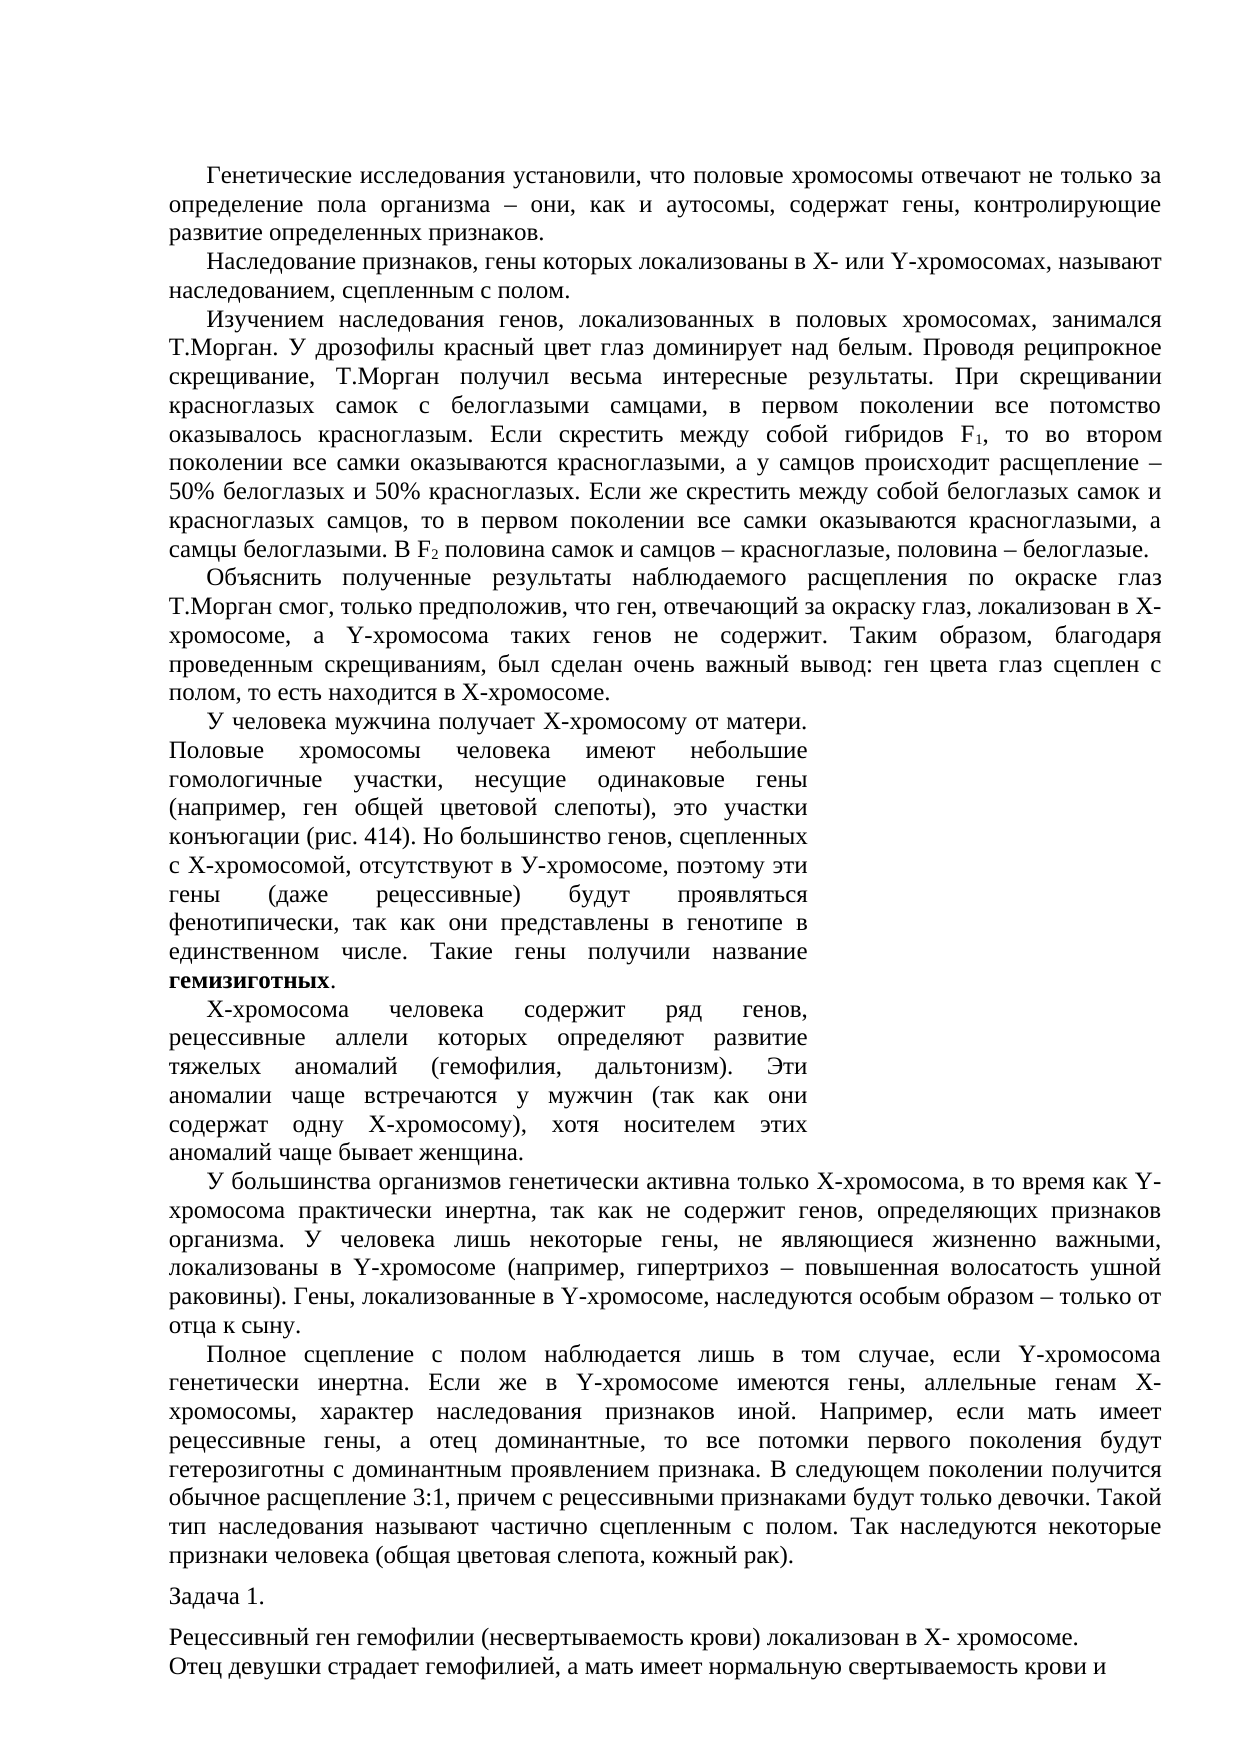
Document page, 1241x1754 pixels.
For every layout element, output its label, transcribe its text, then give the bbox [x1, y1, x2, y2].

text Генетические исследования установили, что половые хромосомы отвечают не только за определение пола организма – они, как и аутосомы, содержат гены, контролирующие развитие определенных признаков. [169, 160, 1162, 246]
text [169, 1622, 1133, 1679]
text Изучением наследования генов, локализованных в половых хромосомах, занимался Т.Морган. У дрозофилы красный цвет глаз доминирует над белым. Проводя реципрокное скрещивание, Т.Морган получил весьма интересные результаты. При скрещивании красноглазых самок с белоглазыми самцами, в первом поколении все потомство оказывалось красноглазым. Если скрестить между собой гибридов F1, то во втором поколении все самки оказываются красноглазыми, а у самцов происходит расщепление – 50% белоглазых и 50% красноглазых. Если же скрестить между собой белоглазых самок и красноглазых самцов, то в первом поколении все самки оказываются красноглазыми, а самцы белоглазыми. В F2 половина самок и самцов – красноглазые, половина – белоглазые. [169, 304, 1162, 562]
text У человека мужчина получает Х-хромосому от матери. Половые хромосомы человека имеют небольшие гомологичные участки, несущие одинаковые гены (например, ген общей цветовой слепоты), это участки конъюгации (рис. 414). Но большинство генов, сцепленных с Х-хромосомой, отсутствуют в У-хромосоме, поэтому эти гены (даже рецессивные) будут проявляться фенотипически, так как они представлены в генотипе в единственном числе. Такие гены получили название гемизиготных. [169, 706, 808, 994]
text Объяснить полученные результаты наблюдаемого расщепления по окраске глаз Т.Морган смог, только предположив, что ген, отвечающий за окраску глаз, локализован в Х-хромосоме, а Y-хромосома таких генов не содержит. Таким образом, благодаря проведенным скрещиваниям, был сделан очень важный вывод: ген цвета глаз сцеплен с полом, то есть находится в Х-хромосоме. [169, 562, 1162, 706]
text У большинства организмов генетически активна только Х-хромосома, в то время как Y-хромосома практически инертна, так как не содержит генов, определяющих признаков организма. У человека лишь некоторые гены, не являющиеся жизненно важными, локализованы в Y-хромосоме (например, гипертрихоз – повышенная волосатость ушной раковины). Гены, локализованные в Y-хромосоме, наследуются особым образом – только от отца к сыну. [169, 1166, 1162, 1339]
text Наследование признаков, гены которых локализованы в Х- или Y-хромосомах, называют наследованием, сцепленным с полом. [169, 246, 1162, 304]
text Полное сцепление с полом наблюдается лишь в том случае, если Y-хромосома генетически инертна. Если же в Y-хромосоме имеются гены, аллельные генам Х-хромосомы, характер наследования признаков иной. Например, если мать имеет рецессивные гены, а отец доминантные, то все потомки первого поколения будут гетерозиготны с доминантным проявлением признака. В следующем поколении получится обычное расщепление 3:1, причем с рецессивными признаками будут только девочки. Такой тип наследования называют частично сцепленным с полом. Так наследуются некоторые признаки человека (общая цветовая слепота, кожный рак). [169, 1339, 1162, 1569]
text Задача 1. [169, 1581, 1133, 1610]
text Х-хромосома человека содержит ряд генов, рецессивные аллели которых определяют развитие тяжелых аномалий (гемофилия, дальтонизм). Эти аномалии чаще встречаются у мужчин (так как они содержат одну Х-хромосому), хотя носителем этих аномалий чаще бывает женщина. [169, 994, 808, 1166]
